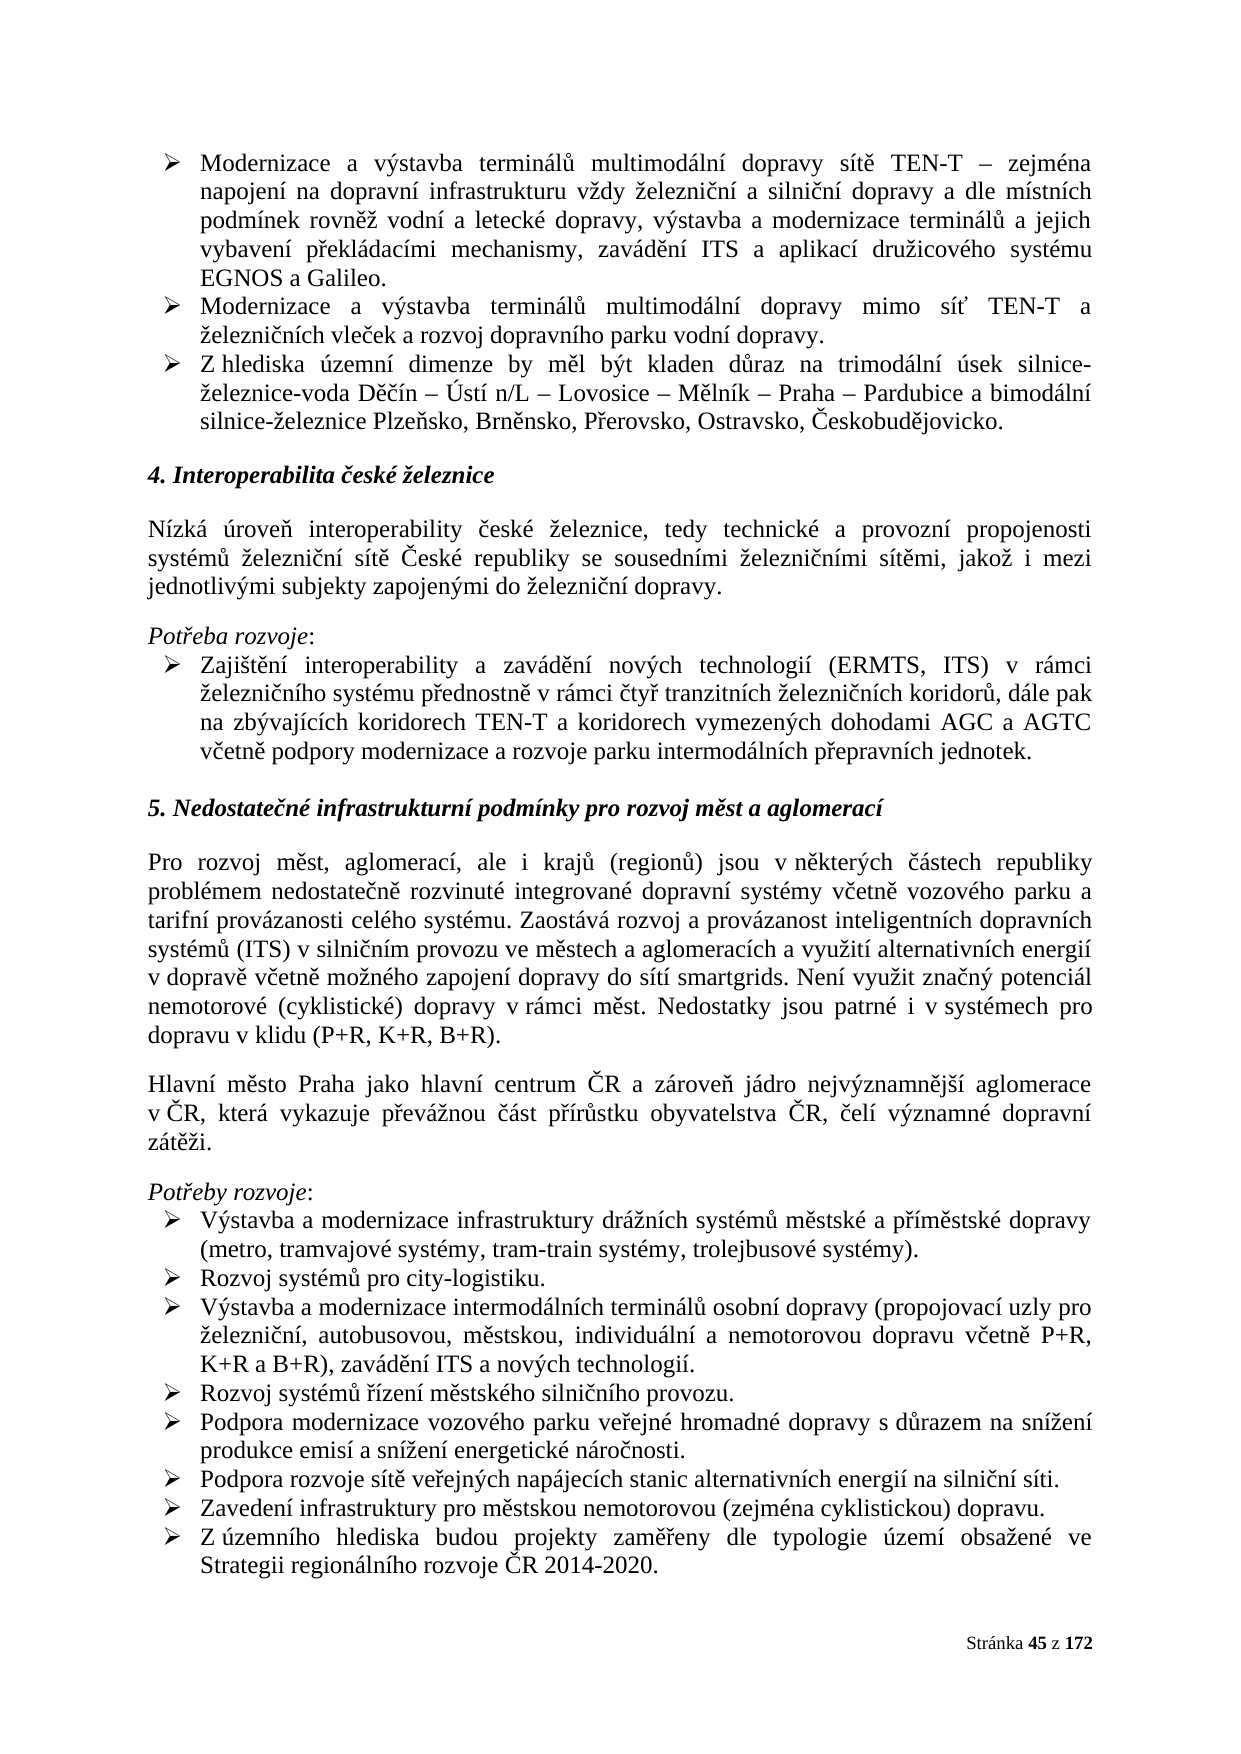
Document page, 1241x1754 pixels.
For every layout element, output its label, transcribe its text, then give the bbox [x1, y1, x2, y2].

list Modernizace a výstavba terminálů multimodální dopravy mimo síť TEN-T a železničních vleček a rozvoj dopravního parku vodní dopravy. [162, 291, 1092, 349]
list Rozvoj systémů pro city-logistiku. [162, 1263, 1092, 1292]
text Nízká úroveň interoperability české železnice, tedy technické a provozní propojenosti systémů železniční sítě České republiky se sousedními železničními sítěmi, jakož i mezi jednotlivými subjekty zapojenými do železniční dopravy. [148, 514, 1092, 600]
list Výstavba a modernizace infrastruktury drážních systémů městské a příměstské dopravy (metro, tramvajové systémy, tram-train systémy, trolejbusové systémy). [162, 1205, 1092, 1263]
text Potřeby rozvoje: [148, 1177, 1092, 1205]
list Zavedení infrastruktury pro městskou nemotorovou (zejména cyklistickou) dopravu. [162, 1493, 1092, 1522]
list Výstavba a modernizace intermodálních terminálů osobní dopravy (propojovací uzly pro železniční, autobusovou, městskou, individuální a nemotorovou dopravu včetně P+R, K+R a B+R), zavádění ITS a nových technologií. [162, 1292, 1092, 1378]
list Zajištění interoperability a zavádění nových technologií (ERMTS, ITS) v rámci železničního systému přednostně v rámci čtyř tranzitních železničních koridorů, dále pak na zbývajících koridorech TEN-T a koridorech vymezených dohodami AGC a AGTC včetně podpory modernizace a rozvoje parku intermodálních přepravních jednotek. [162, 650, 1092, 765]
list Rozvoj systémů řízení městského silničního provozu. [162, 1378, 1092, 1407]
list Podpora modernizace vozového parku veřejné hromadné dopravy s důrazem na snížení produkce emisí a snížení energetické náročnosti. [162, 1407, 1092, 1464]
list Z hlediska územní dimenze by měl být kladen důraz na trimodální úsek silnice-železnice-voda Děčín – Ústí n/L – Lovosice – Mělník – Praha – Pardubice a bimodální silnice-železnice Plzeňsko, Brněnsko, Přerovsko, Ostravsko, Českobudějovicko. [162, 349, 1092, 435]
text 4. Interoperabilita české železnice [148, 460, 1092, 489]
text Pro rozvoj měst, aglomerací, ale i krajů (regionů) jsou v některých částech republiky problémem nedostatečně rozvinuté integrované dopravní systémy včetně vozového parku a tarifní provázanosti celého systému. Zaostává rozvoj a provázanost inteligentních dopravních systémů (ITS) v silničním provozu ve městech a aglomeracích a využití alternativních energií v dopravě včetně možného zapojení dopravy do sítí smartgrids. Není využit značný potenciál nemotorové (cyklistické) dopravy v rámci měst. Nedostatky jsou patrné i v systémech pro dopravu v klidu (P+R, K+R, B+R). [148, 847, 1092, 1049]
list Modernizace a výstavba terminálů multimodální dopravy sítě TEN-T – zejména napojení na dopravní infrastrukturu vždy železniční a silniční dopravy a dle místních podmínek rovněž vodní a letecké dopravy, výstavba a modernizace terminálů a jejich vybavení překládacími mechanismy, zavádění ITS a aplikací družicového systému EGNOS a Galileo. [162, 148, 1092, 291]
list Z územního hlediska budou projekty zaměřeny dle typologie území obsažené ve Strategii regionálního rozvoje ČR 2014-2020. [162, 1522, 1092, 1579]
text Potřeba rozvoje: [148, 621, 1092, 650]
list Podpora rozvoje sítě veřejných napájecích stanic alternativních energií na silniční síti. [162, 1464, 1092, 1493]
text Hlavní město Praha jako hlavní centrum ČR a zároveň jádro nejvýznamnější aglomerace v ČR, která vykazuje převážnou část přírůstku obyvatelstva ČR, čelí významné dopravní zátěži. [148, 1069, 1092, 1156]
text 5. Nedostatečné infrastrukturní podmínky pro rozvoj měst a aglomerací [148, 793, 1092, 822]
